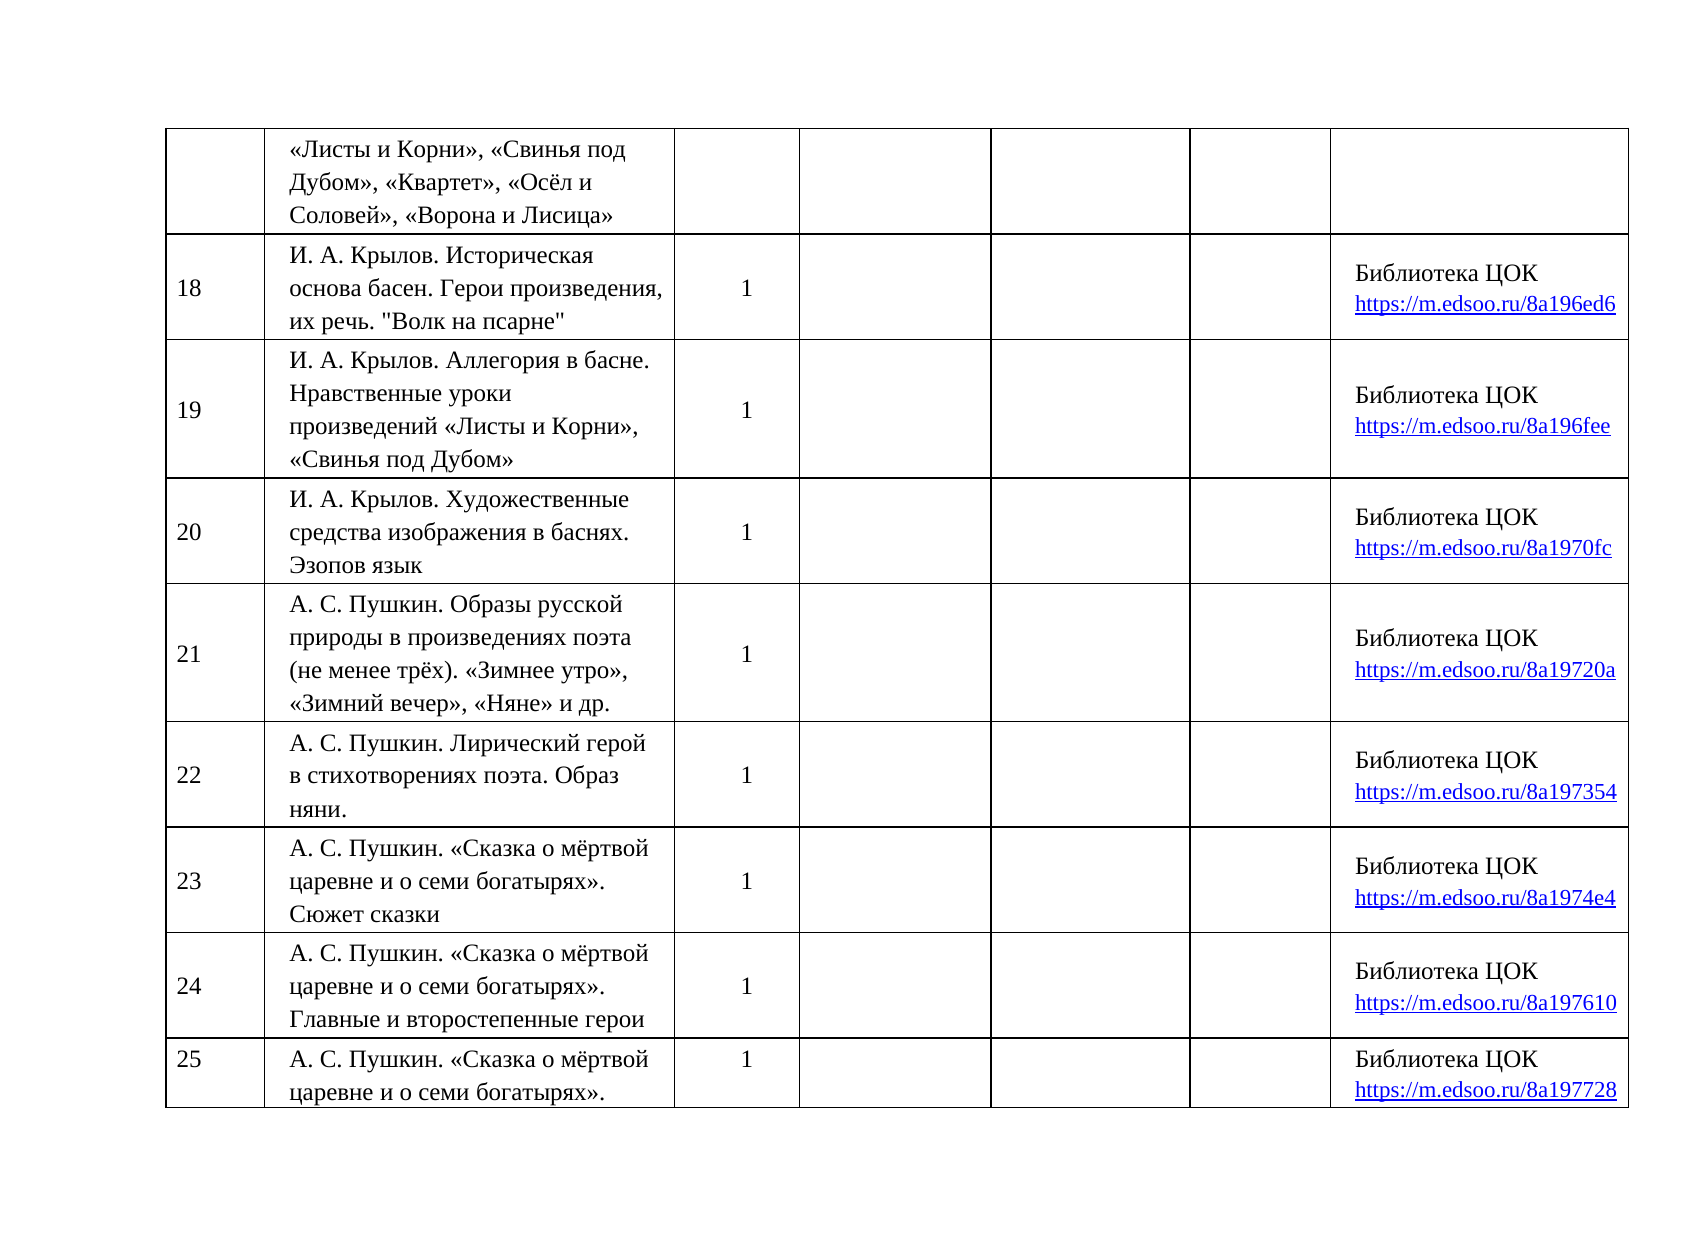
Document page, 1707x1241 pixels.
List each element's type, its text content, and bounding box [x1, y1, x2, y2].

table_cell Библиотека ЦОК https://m.edsoo.ru/8a1970fc [1331, 479, 1628, 582]
table_cell [800, 584, 990, 721]
table_cell 23 [167, 828, 264, 932]
table_cell А. С. Пушкин. Лирический герой в стихотворениях поэта. Образ няни. [265, 722, 674, 826]
table_cell Библиотека ЦОК https://m.edsoo.ru/8a197610 [1331, 933, 1628, 1037]
table_cell 22 [167, 722, 264, 826]
table_cell 1 [675, 1039, 799, 1107]
table_cell [992, 340, 1189, 477]
table_cell [800, 235, 990, 338]
table_cell 1 [675, 828, 799, 932]
table_cell [992, 722, 1189, 826]
table_cell А. С. Пушкин. «Сказка о мёртвой царевне и о семи богатырях». Сюжет сказки [265, 828, 674, 932]
table_cell Библиотека ЦОК https://m.edsoo.ru/8a196ed6 [1331, 235, 1628, 338]
table_cell 19 [167, 340, 264, 477]
table_cell И. А. Крылов. Историческая основа басен. Герои произведения, их речь. "Волк на псарне" [265, 235, 674, 338]
table_cell 1 [675, 235, 799, 338]
table_cell [1191, 933, 1330, 1037]
table_cell [992, 1039, 1189, 1107]
table_cell 25 [167, 1039, 264, 1107]
table_cell А. С. Пушкин. «Сказка о мёртвой царевне и о семи богатырях». Главные и второстепенные герои [265, 933, 674, 1037]
table_cell [992, 933, 1189, 1037]
table_cell [800, 479, 990, 582]
table_cell 24 [167, 933, 264, 1037]
table_cell [1191, 129, 1330, 233]
table_cell [992, 129, 1189, 233]
table_cell [1191, 1039, 1330, 1107]
table_cell 1 [675, 584, 799, 721]
table_cell Библиотека ЦОК https://m.edsoo.ru/8a197354 [1331, 722, 1628, 826]
table_cell [1191, 340, 1330, 477]
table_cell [1331, 129, 1628, 233]
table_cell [265, 129, 674, 233]
table_cell [800, 722, 990, 826]
table_cell 1 [675, 479, 799, 582]
table_cell Библиотека ЦОК https://m.edsoo.ru/8a19720a [1331, 584, 1628, 721]
table_cell 1 [675, 129, 799, 233]
table_cell [992, 828, 1189, 932]
table_cell И. А. Крылов. Аллегория в басне. Нравственные уроки произведений «Листы и Корни», «Свинья под Дубом» [265, 340, 674, 477]
table_cell [992, 479, 1189, 582]
table_cell [800, 129, 990, 233]
table_cell 21 [167, 584, 264, 721]
table_cell [1191, 722, 1330, 826]
table_cell [800, 340, 990, 477]
table_cell Библиотека ЦОК https://m.edsoo.ru/8a1974e4 [1331, 828, 1628, 932]
table_cell [992, 235, 1189, 338]
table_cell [265, 1039, 674, 1107]
table_cell [992, 584, 1189, 721]
table_cell 18 [167, 235, 264, 338]
table_cell [1191, 584, 1330, 721]
table_cell [800, 828, 990, 932]
table_cell И. А. Крылов. Художественные средства изображения в баснях. Эзопов язык [265, 479, 674, 582]
table_cell 1 [675, 933, 799, 1037]
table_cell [1331, 1039, 1628, 1107]
table_cell 17 [167, 129, 264, 233]
table_cell [1191, 479, 1330, 582]
table_cell 1 [675, 340, 799, 477]
table_cell 1 [675, 722, 799, 826]
table_cell [1191, 235, 1330, 338]
table_cell [800, 933, 990, 1037]
table_cell Библиотека ЦОК https://m.edsoo.ru/8a196fee [1331, 340, 1628, 477]
table_cell А. С. Пушкин. Образы русской природы в произведениях поэта (не менее трёх). «Зимнее утро», «Зимний вечер», «Няне» и др. [265, 584, 674, 721]
table_cell [1191, 828, 1330, 932]
table_cell 20 [167, 479, 264, 582]
table_cell [800, 1039, 990, 1107]
